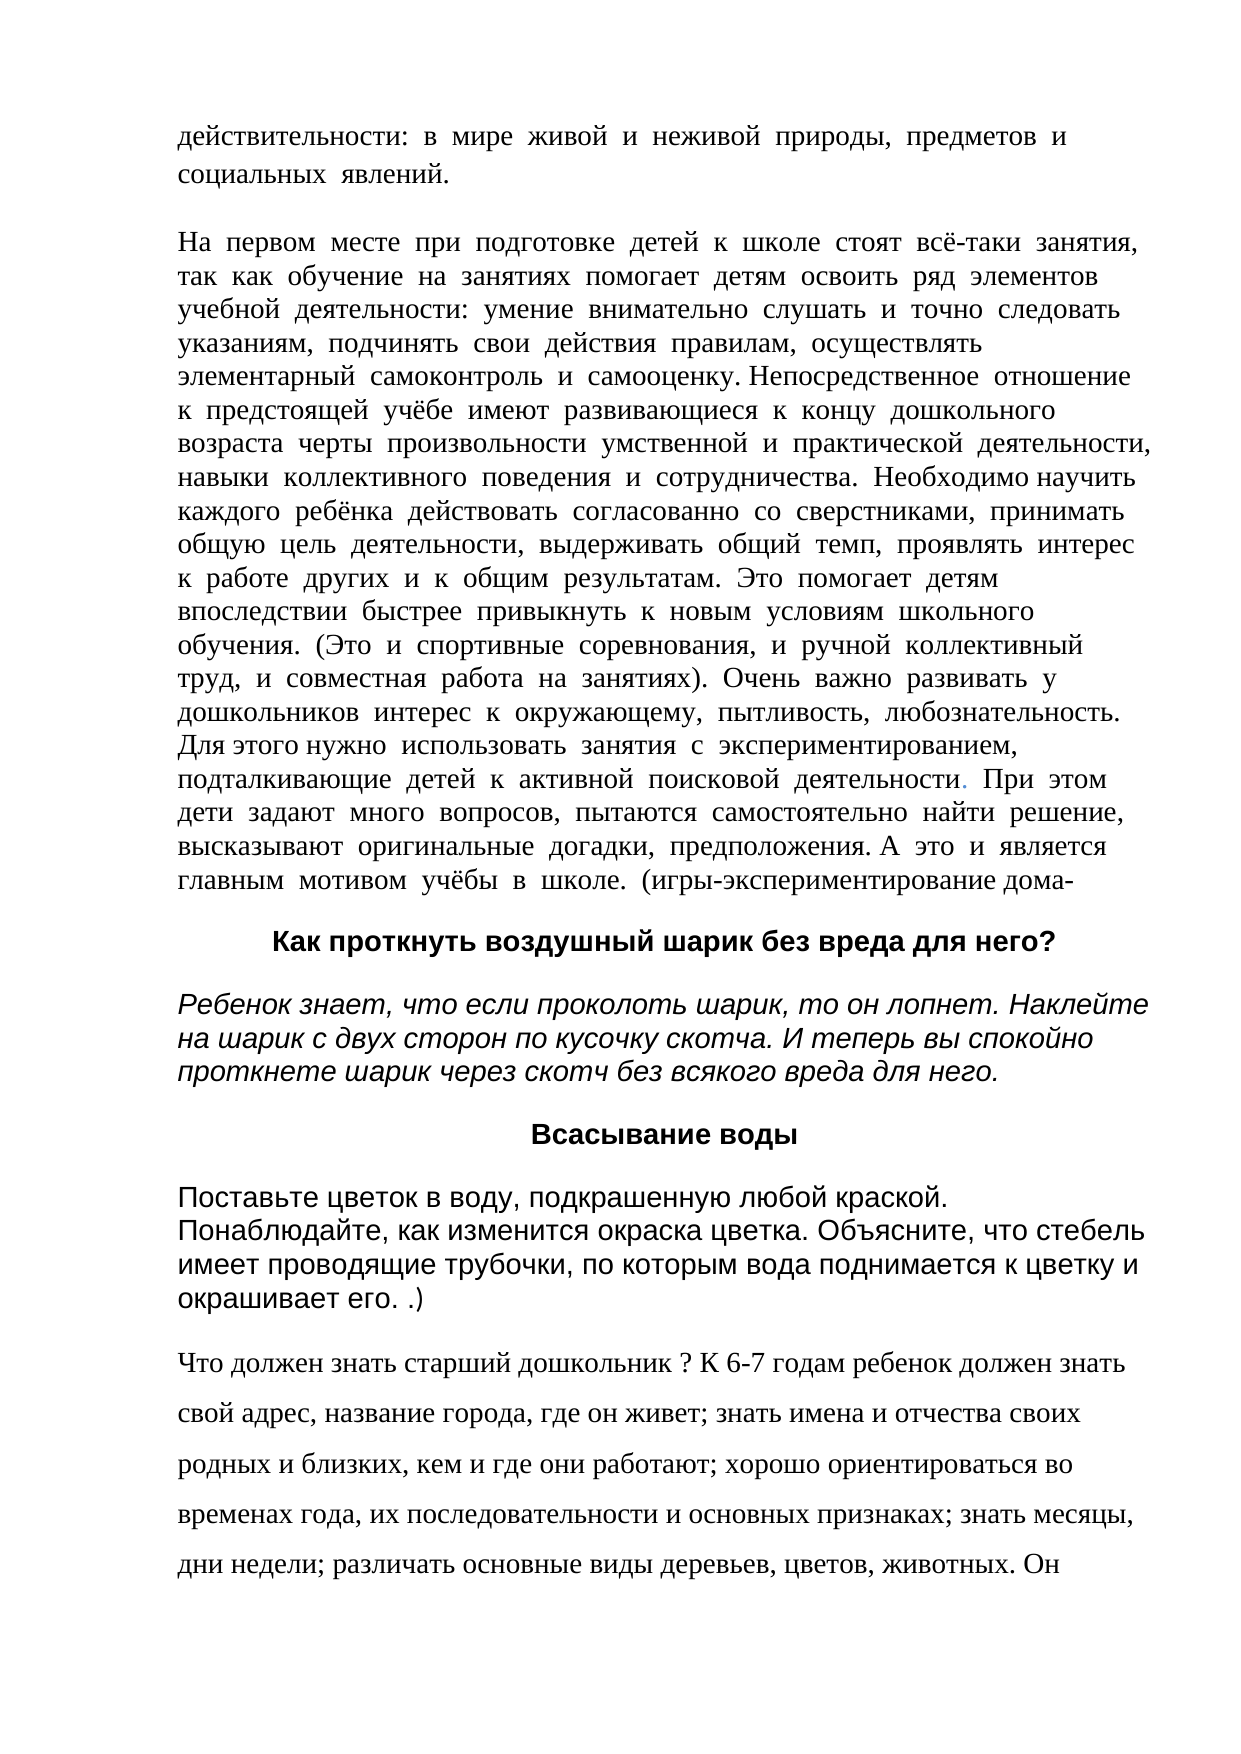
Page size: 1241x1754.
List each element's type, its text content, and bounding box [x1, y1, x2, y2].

text Ребенок знает, что если проколоть шарик, то он лопнет. Наклейте на шарик с двух сторон по кусочку скотча. И теперь вы спокойно проткнете шарик через скотч без всякого вреда для него. [177, 987, 1152, 1088]
text Как проткнуть воздушный шарик без вреда для него? [177, 924, 1152, 958]
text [177, 118, 1152, 190]
text На первом месте при подготовке детей к школе стоят всё-таки занятия, так как обучение на занятиях помогает детям освоить ряд элементов учебной деятельности: умение внимательно слушать и точно следовать указаниям, подчинять свои действия правилам, осуществлять элементарный самоконтроль и самооценку. Непосредственное отношение к предстоящей учёбе имеют развивающиеся к концу дошкольного возраста черты произвольности умственной и практической деятельности, навыки коллективного поведения и сотрудничества. Необходимо научить каждого ребёнка действовать согласованно со сверстниками, принимать общую цель деятельности, выдерживать общий темп, проявлять интерес к работе других и к общим результатам. Это помогает детям впоследствии быстрее привыкнуть к новым условиям школьного обучения. (Это и спортивные соревнования, и ручной коллективный труд, и совместная работа на занятиях). Очень важно развивать у дошкольников интерес к окружающему, пытливость, любознательность. Для этого нужно использовать занятия с экспериментированием, подталкивающие детей к активной поисковой деятельности. При этом дети задают много вопросов, пытаются самостоятельно найти решение, высказывают оригинальные догадки, предположения. А это и является главным мотивом учёбы в школе. (игры-экспериментирование дома- [177, 224, 1152, 895]
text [177, 1345, 1152, 1580]
text Всасывание воды [177, 1117, 1152, 1151]
text Поставьте цветок в воду, подкрашенную любой краской. Понаблюдайте, как изменится окраска цветка. Объясните, что стебель имеет проводящие трубочки, по которым вода поднимается к цветку и окрашивает его. .) [177, 1180, 1152, 1316]
